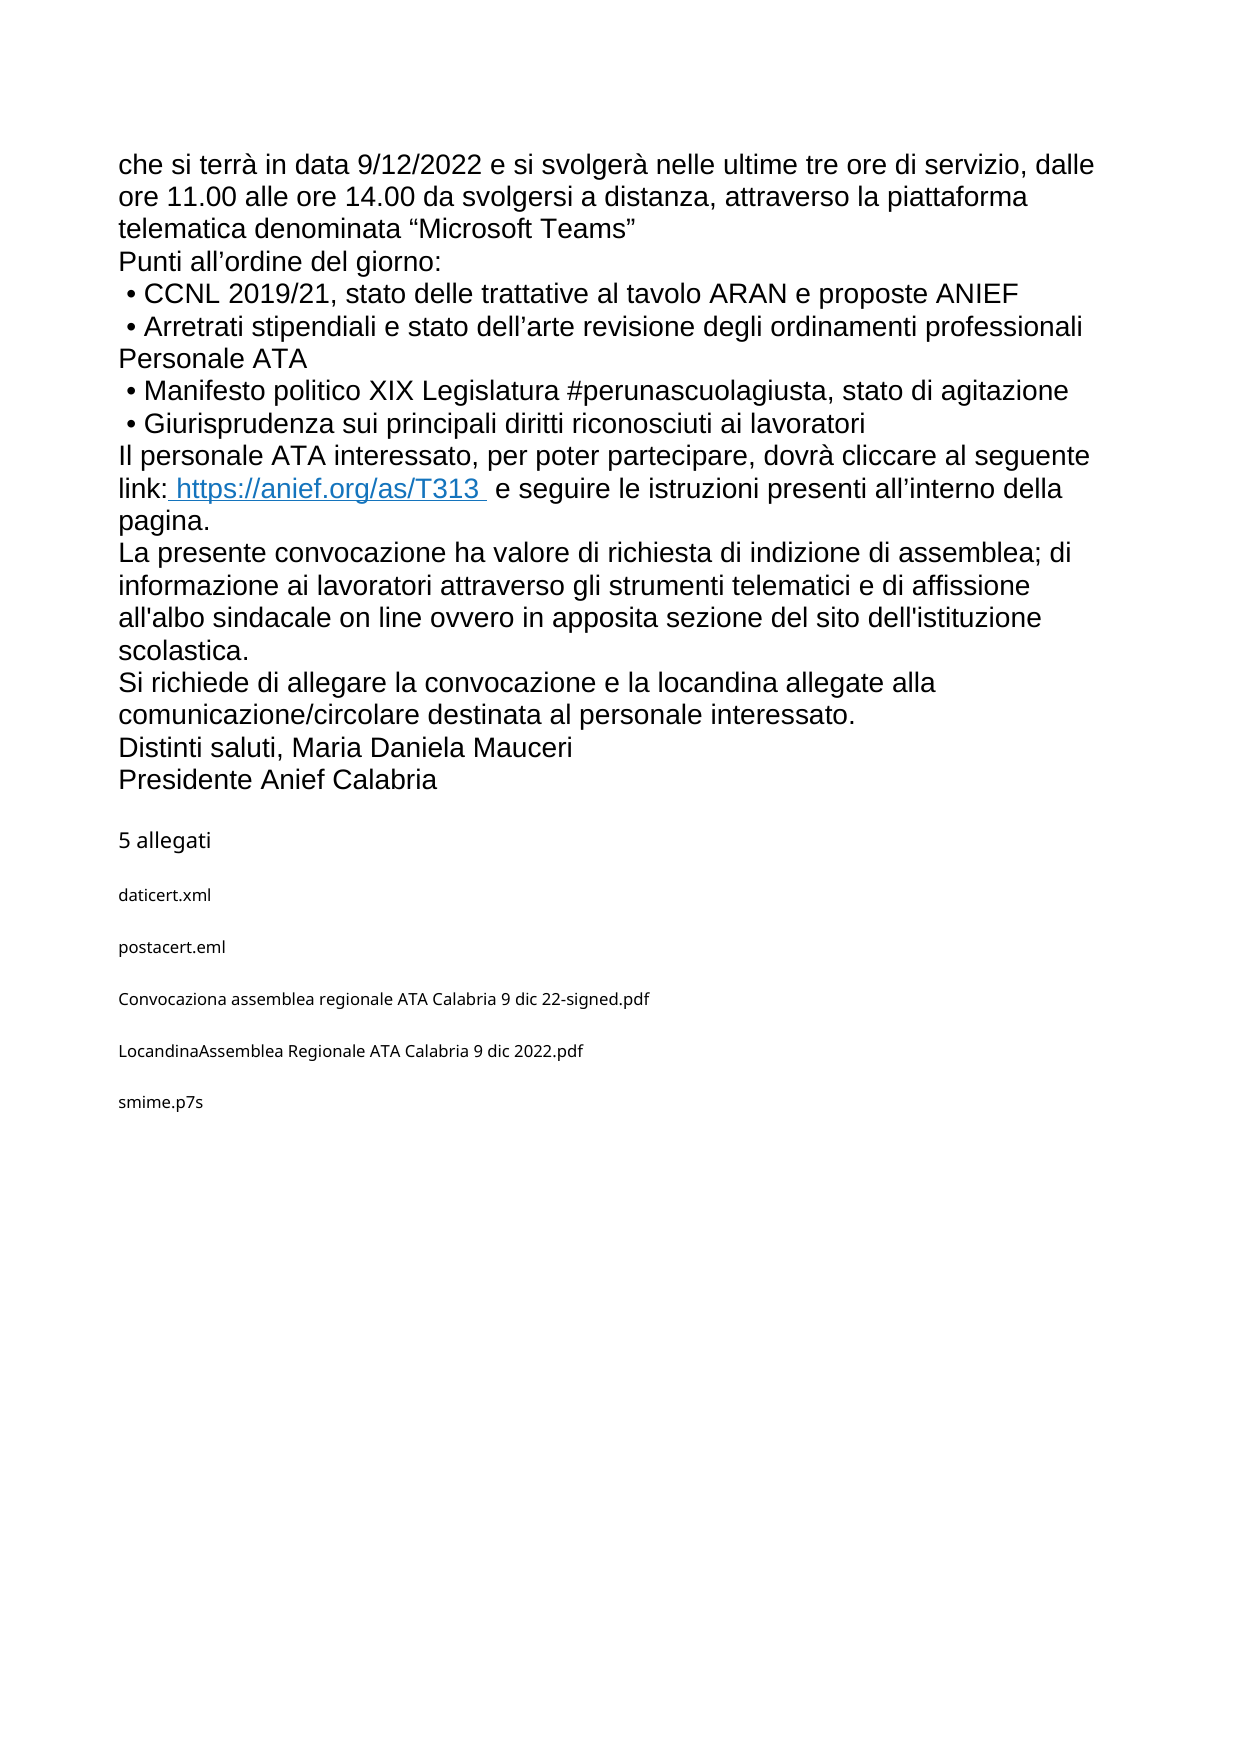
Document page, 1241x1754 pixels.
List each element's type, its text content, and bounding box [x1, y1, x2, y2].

text • Manifesto politico XIX Legislatura #perunascuolagiusta, stato di agitazione [118, 374, 1122, 407]
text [118, 148, 1122, 245]
text • CCNL 2019/21, stato delle trattative al tavolo ARAN e proposte ANIEF [118, 277, 1122, 309]
text 5 allegati [118, 825, 1122, 854]
text Il personale ATA interessato, per poter partecipare, dovrà cliccare al seguente link: https://anief.org/as/T313 e seguire le istruzioni presenti all’interno della pagina. [118, 439, 1122, 536]
text LocandinaAssemblea Regionale ATA Calabria 9 dic 2022.pdf [118, 1039, 1122, 1062]
text Presidente Anief Calabria [118, 763, 1122, 796]
text • Arretrati stipendiali e stato dell’arte revisione degli ordinamenti professionali Personale ATA [118, 309, 1122, 374]
text La presente convocazione ha valore di richiesta di indizione di assemblea; di informazione ai lavoratori attraverso gli strumenti telematici e di affissione all'albo sindacale on line ovvero in apposita sezione del sito dell'istituzione scolastica. [118, 536, 1122, 666]
text Distinti saluti, Maria Daniela Mauceri [118, 731, 1122, 763]
text Si richiede di allegare la convocazione e la locandina allegate alla comunicazione/circolare destinata al personale interessato. [118, 666, 1122, 731]
text smime.p7s [118, 1091, 1122, 1114]
text • Giurisprudenza sui principali diritti riconosciuti ai lavoratori [118, 407, 1122, 439]
text Convocaziona assemblea regionale ATA Calabria 9 dic 22-signed.pdf [118, 987, 1122, 1010]
text Punti all’ordine del giorno: [118, 245, 1122, 277]
text postacert.eml [118, 936, 1122, 958]
text daticert.xml [118, 884, 1122, 906]
